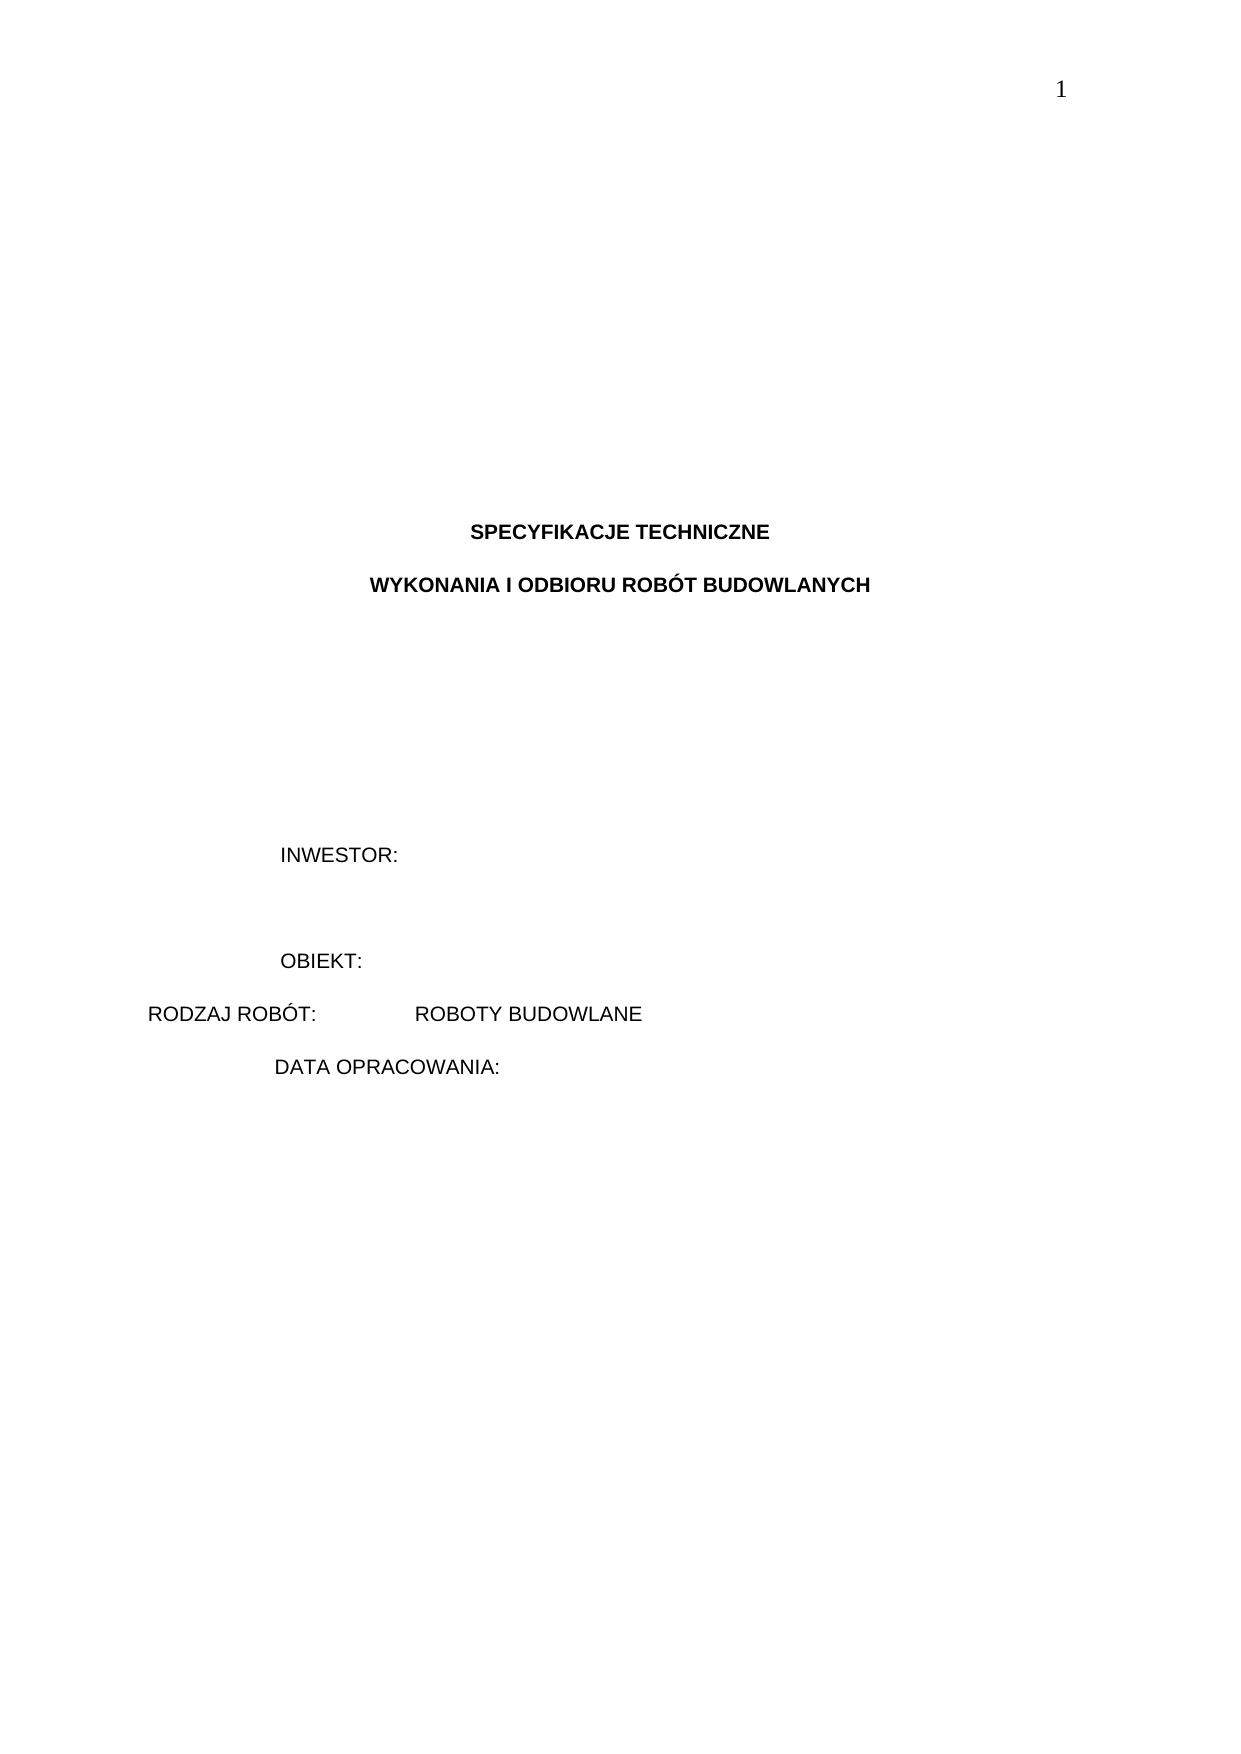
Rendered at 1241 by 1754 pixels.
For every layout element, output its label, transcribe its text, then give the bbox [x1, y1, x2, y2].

text OBIEKT: [148, 949, 1092, 973]
text DATA OPRACOWANIA: [148, 1055, 1092, 1079]
text RODZAJ ROBÓT: ROBOTY BUDOWLANE [148, 1002, 1092, 1026]
text INWESTOR: [148, 842, 1092, 866]
text SPECYFIKACJE TECHNICZNE [148, 519, 1092, 543]
text WYKONANIA I ODBIORU ROBÓT BUDOWLANYCH [148, 573, 1092, 597]
